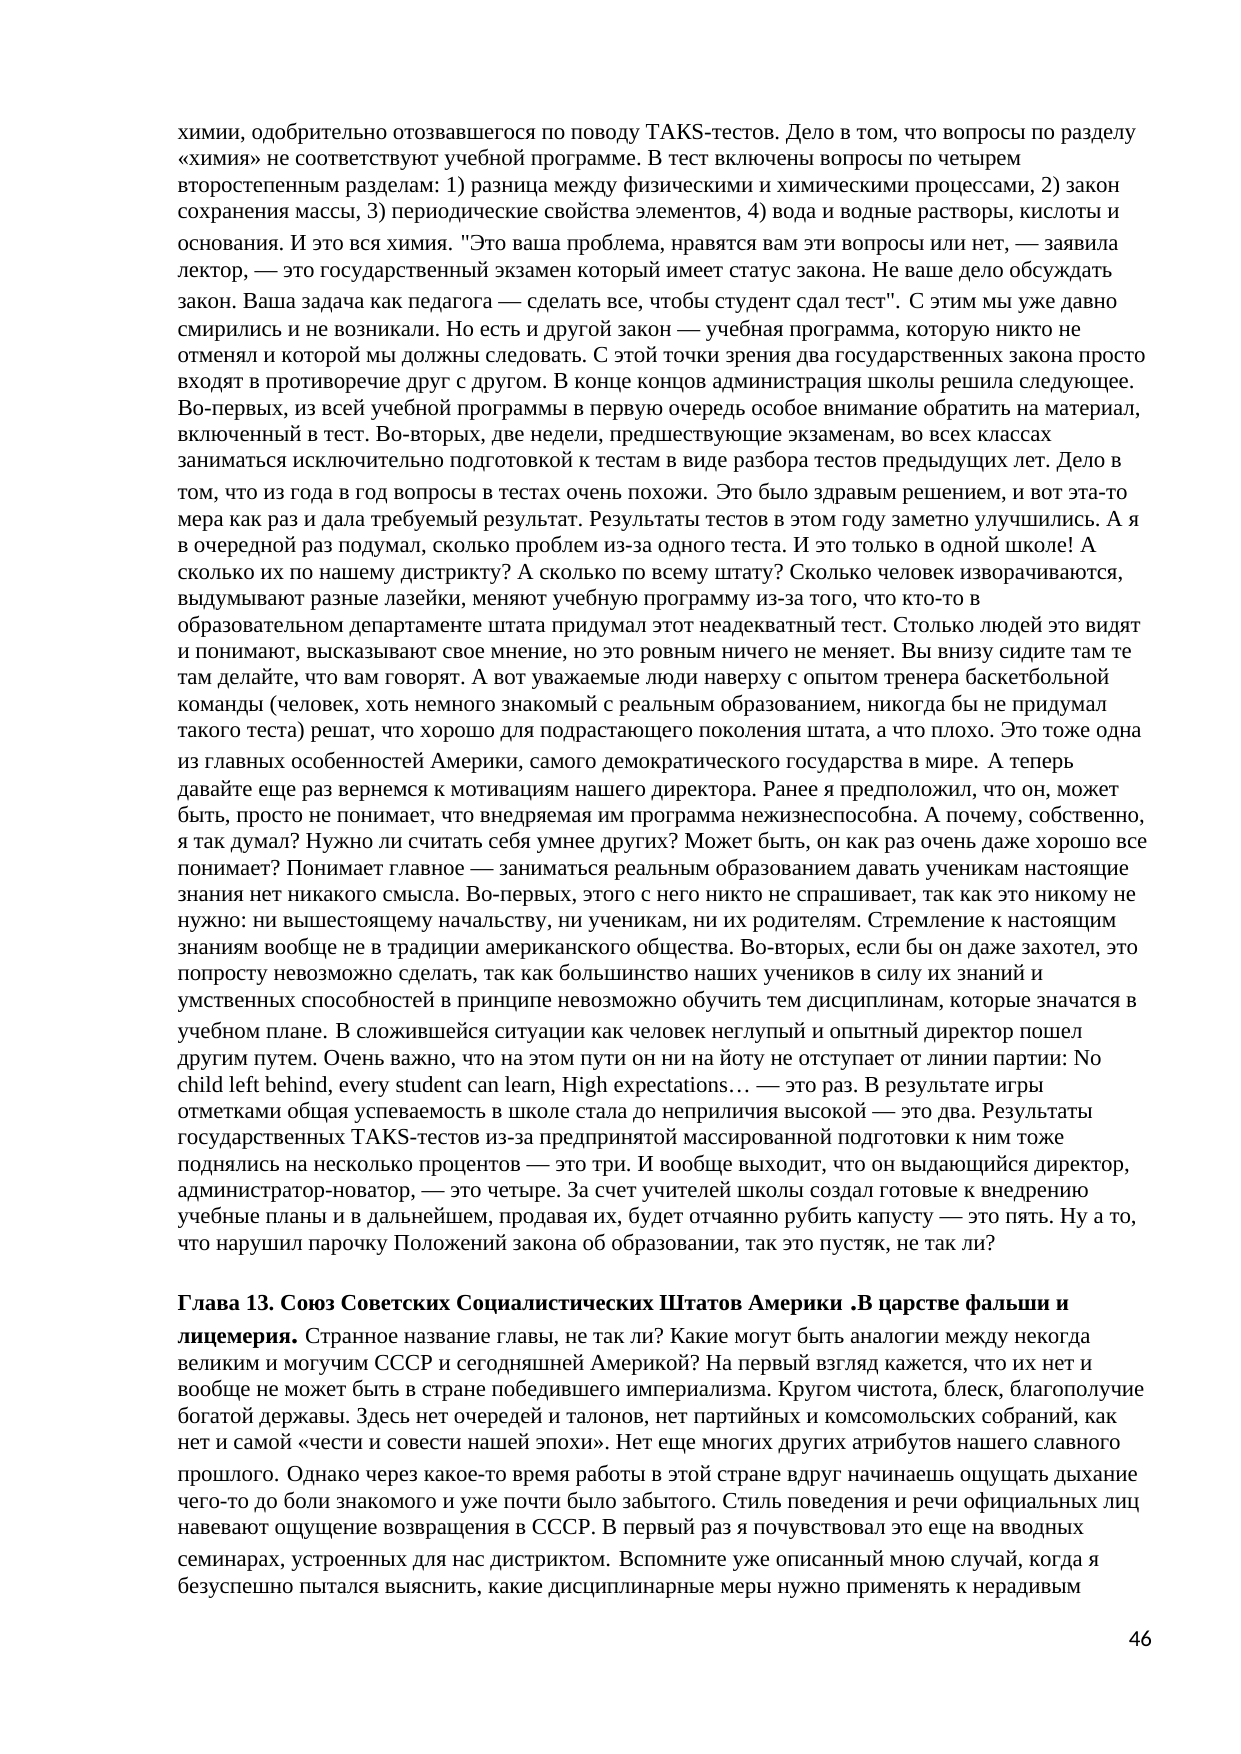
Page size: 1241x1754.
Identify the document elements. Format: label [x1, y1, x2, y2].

text [177, 118, 1152, 1255]
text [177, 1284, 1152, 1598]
